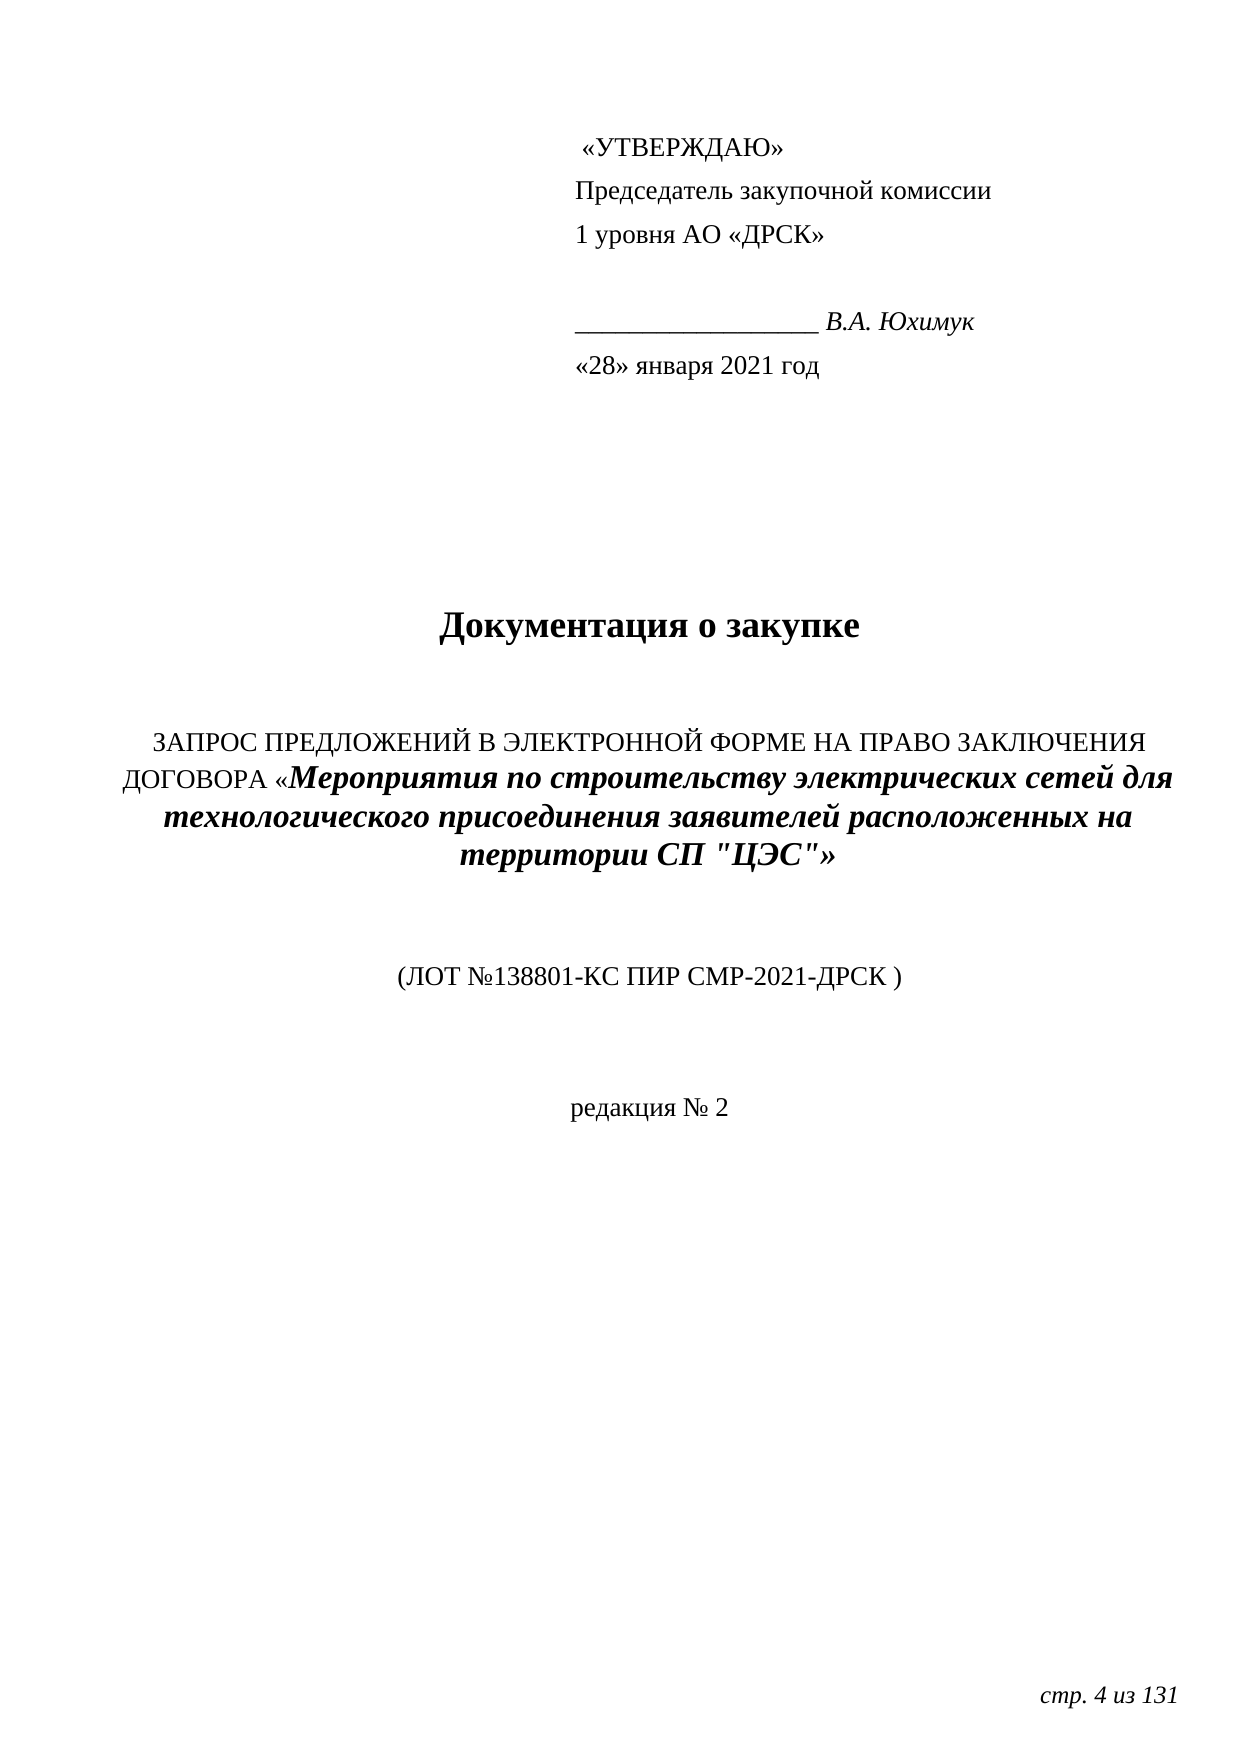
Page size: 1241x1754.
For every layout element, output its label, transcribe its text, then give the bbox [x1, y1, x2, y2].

text __________________ В.А. Юхимук [575, 305, 1181, 336]
text «28» января 2021 год [575, 349, 1181, 380]
text редакция № 2 [118, 1091, 1181, 1122]
text Документация о закупке [118, 602, 1181, 645]
text ЗАПРОС ПРЕДЛОЖЕНИЙ В ЭЛЕКТРОННОЙ ФОРМЕ НА ПРАВО ЗАКЛЮЧЕНИЯ ДОГОВОРА «Мероприятия по строительству электрических сетей для технологического присоединения заявителей расположенных на территории СП "ЦЭС"» [118, 726, 1181, 904]
text (ЛОТ №138801-КС ПИР СМР-2021-ДРСК ) [118, 960, 1181, 991]
text Председатель закупочной комиссии [575, 174, 1181, 205]
text 1 уровня АО «ДРСК» [575, 218, 1181, 249]
text «УТВЕРЖДАЮ» [575, 131, 1181, 162]
